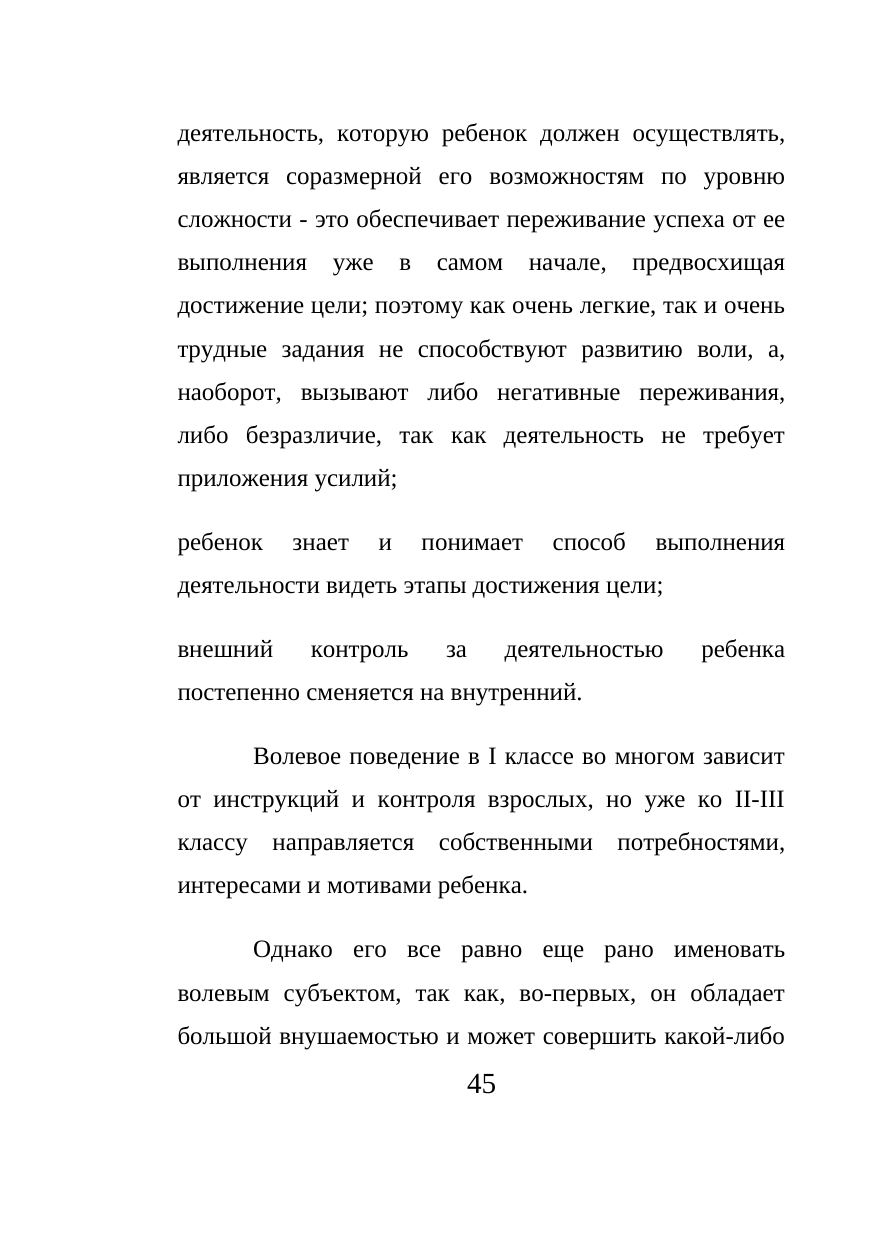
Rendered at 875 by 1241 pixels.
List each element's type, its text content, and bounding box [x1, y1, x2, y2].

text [177, 934, 786, 1049]
text Волевое поведение в I классе во многом зависит от инструкций и контроля взрослых, но уже ко II-III классу направляется собственными потребностями, интересами и мотивами ребенка. [177, 741, 786, 899]
text деятельность, которую ребенок должен осуществлять, является соразмерной его возможностям по уровню сложности - это обеспечивает переживание успеха от ее выполнения уже в самом начале, предвосхищая достижение цели; поэтому как очень легкие, так и очень трудные задания не способствуют развитию воли, а, наоборот, вызывают либо негативные переживания, либо безразличие, так как деятельность не требует приложения усилий; [177, 118, 786, 492]
text внешний контроль за деятельностью ребенка постепенно сменяется на внутренний. [177, 634, 786, 706]
text ребенок знает и понимает способ выполнения деятельности видеть этапы достижения цели; [177, 527, 786, 599]
